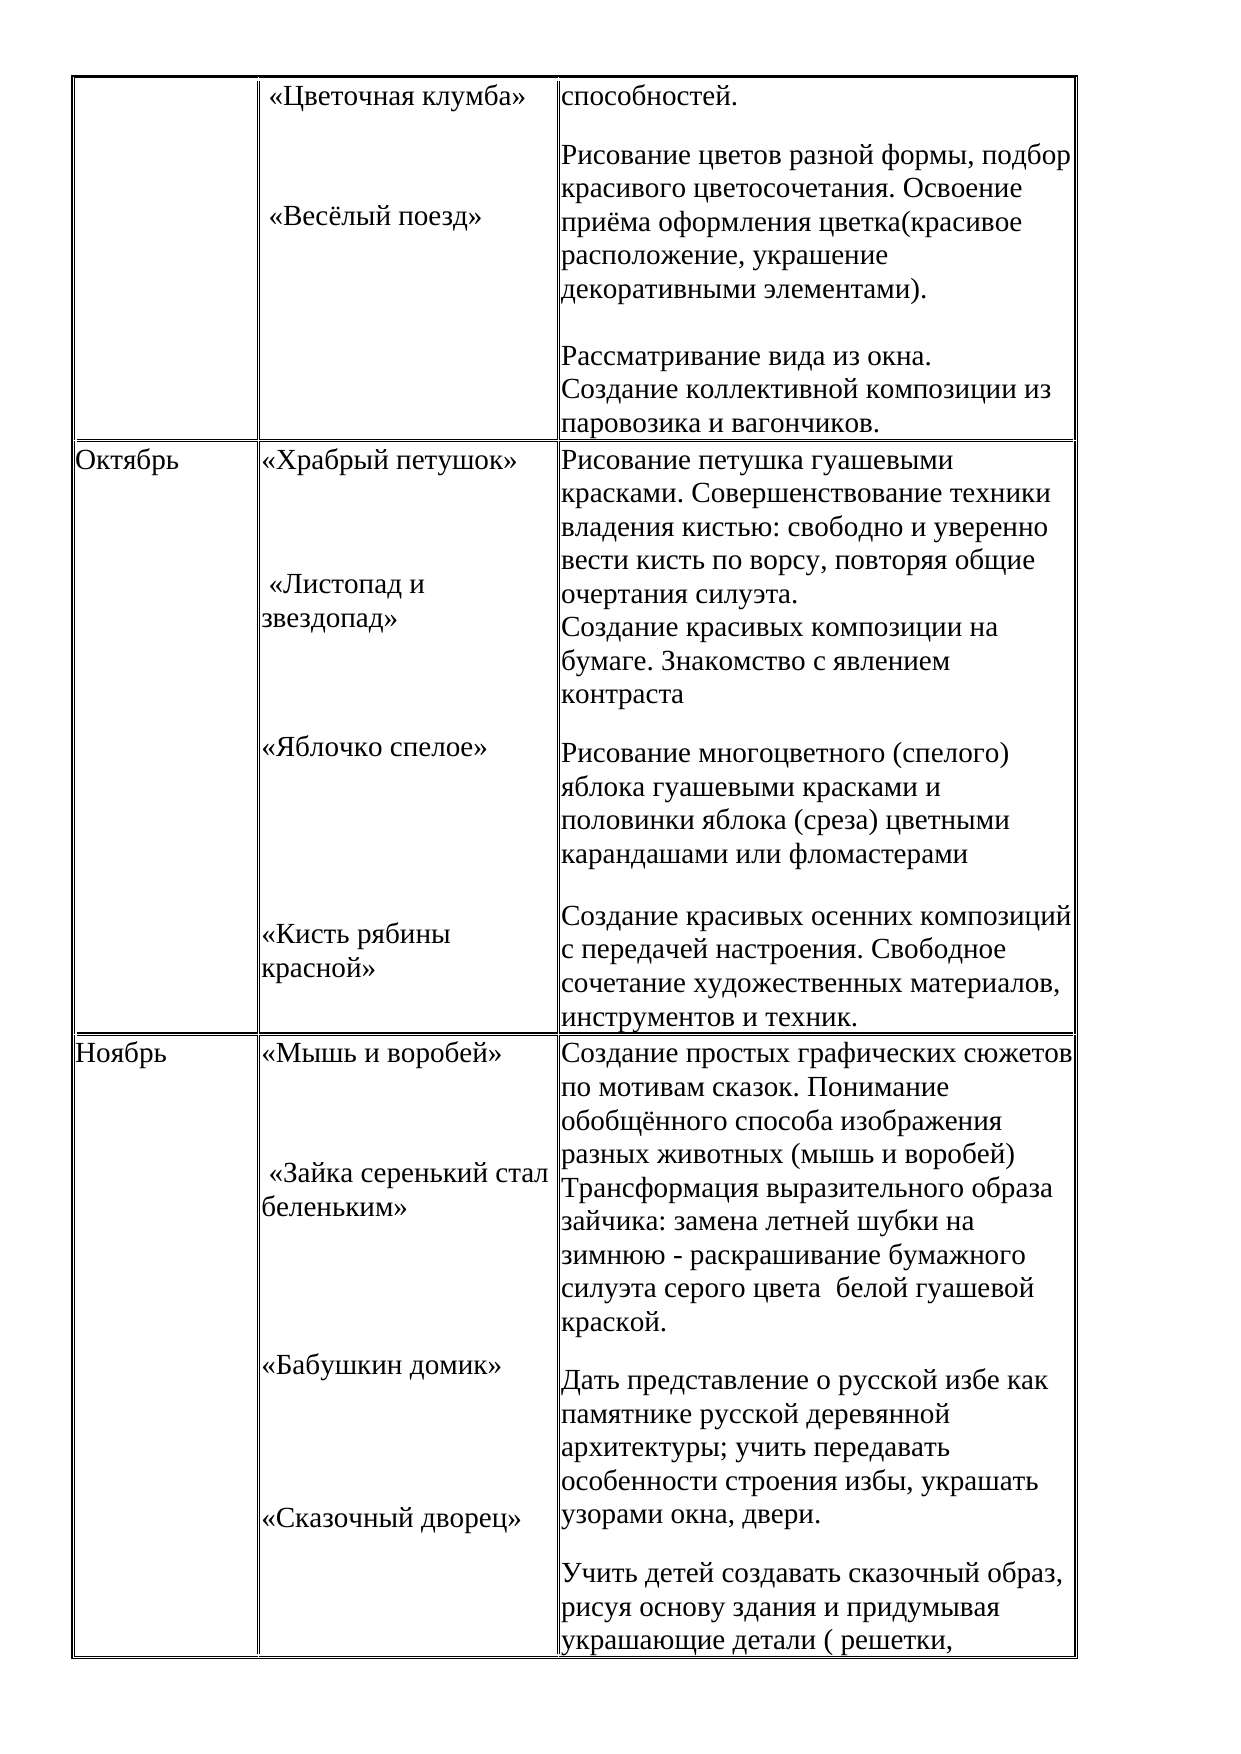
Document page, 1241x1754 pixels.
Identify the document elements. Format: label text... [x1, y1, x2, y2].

table_cell Рисование петушка гуашевыми красками. Совершенствование техники владения кистью: свободно и уверенно вести кисть по ворсу, повторяя общие очертания силуэта. Создание красивых композиции на бумаге. Знакомство с явлением контраста Рисование многоцветного (спелого) яблока гуашевыми красками и половинки яблока (среза) цветными карандашами или фломастерами Создание красивых осенних композиций с передачей настроения. Свободное сочетание художественных материалов, инструментов и техник. [559, 439, 1076, 1032]
table_cell Сентябрь [75, 78, 259, 439]
table_cell «Храбрый петушок» «Листопад и звездопад» «Яблочко спелое» «Кисть рябины красной» [260, 442, 557, 1032]
table_cell Ноябрь [75, 1032, 259, 1656]
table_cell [259, 78, 558, 439]
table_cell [259, 1036, 558, 1656]
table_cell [559, 1032, 1075, 1656]
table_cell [559, 78, 1074, 439]
table_cell Октябрь [73, 439, 259, 1032]
